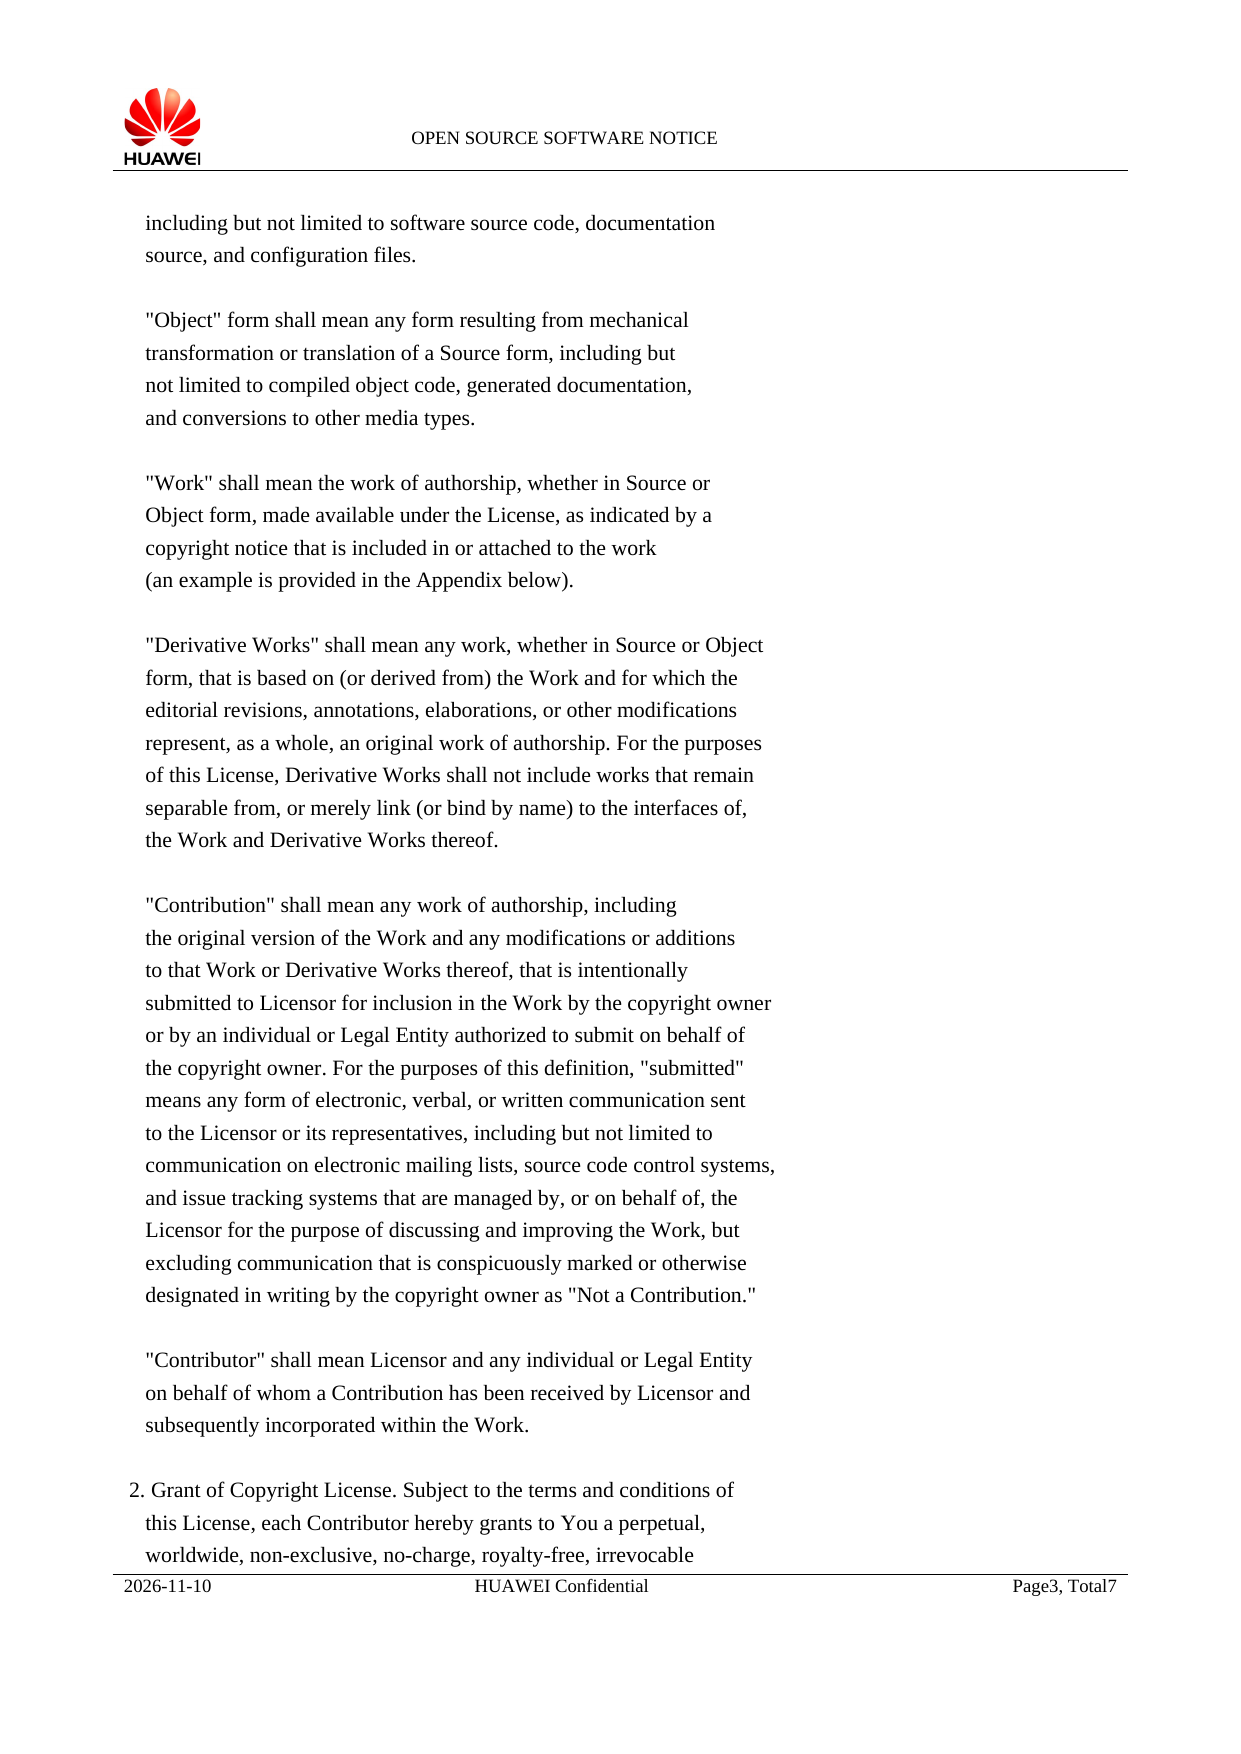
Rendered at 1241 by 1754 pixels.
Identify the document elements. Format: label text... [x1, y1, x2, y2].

picture [124, 88, 201, 165]
